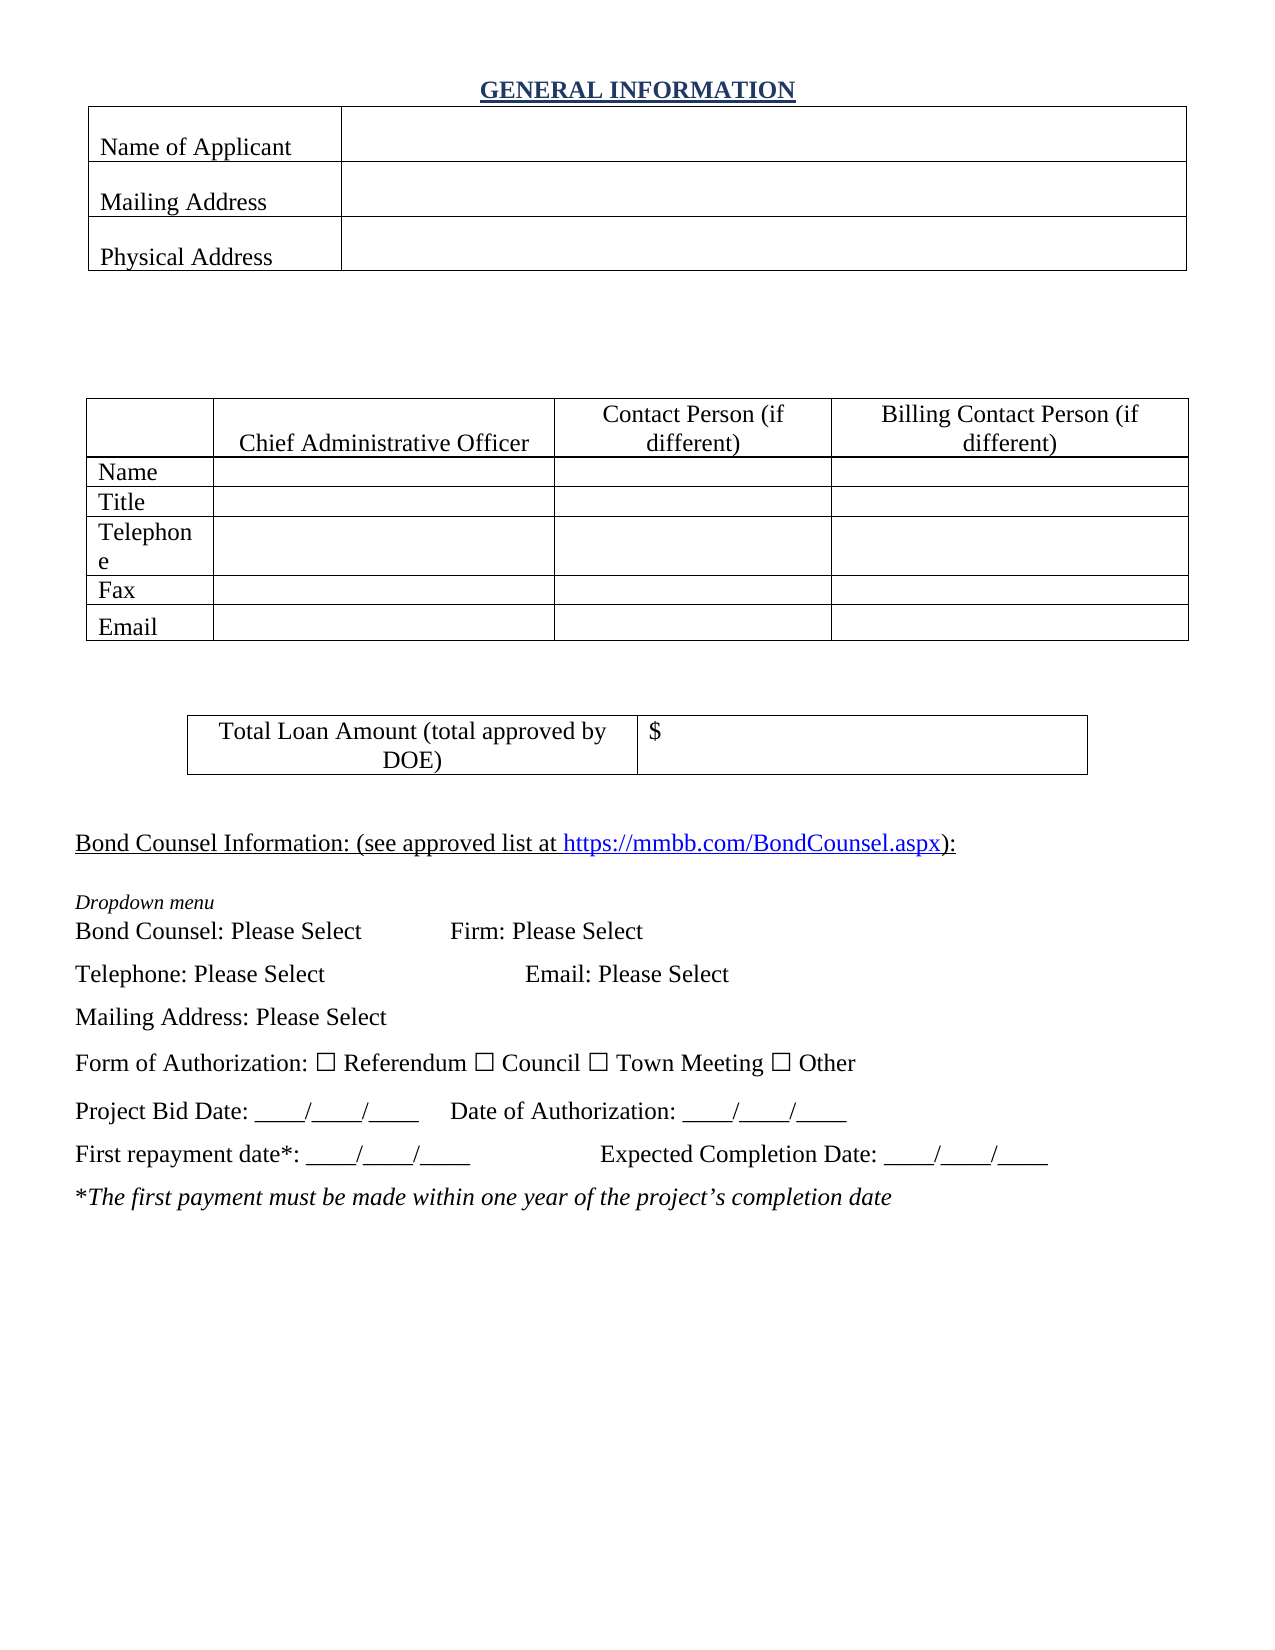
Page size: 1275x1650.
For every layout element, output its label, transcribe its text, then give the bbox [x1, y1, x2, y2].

text Mailing Address: [75, 1002, 1200, 1031]
table_cell Mailing Address [89, 162, 341, 216]
table_cell Title [87, 487, 213, 516]
text First repayment date*: ____/____/____ Expected Completion Date: ____/____/____ [75, 1139, 1200, 1168]
table_cell Physical Address [89, 217, 341, 270]
table_header Name of Applicant [89, 107, 341, 161]
table_header [87, 399, 213, 456]
table_cell [214, 487, 554, 516]
table_cell [214, 605, 554, 640]
table_cell Fax [87, 576, 213, 604]
subtitle GENERAL INFORMATION [75, 75, 1200, 104]
table_cell [832, 458, 1188, 486]
text Bond Counsel: Firm: [75, 916, 1200, 944]
table_cell [555, 458, 831, 486]
text Bond Counsel Information: (see approved list at https://mmbb.com/BondCounsel.aspx): [75, 828, 1200, 856]
table_cell Name [87, 458, 213, 486]
table_cell [214, 458, 554, 486]
table_header Total Loan Amount (total approved by DOE) [188, 716, 637, 774]
text *The first payment must be made within one year of the project’s completion date [75, 1182, 1200, 1211]
table_header Billing Contact Person (if different) [832, 399, 1188, 456]
table_cell [342, 217, 1186, 270]
text Dropdown menu [75, 890, 1200, 914]
table_cell [832, 517, 1188, 574]
table_cell [214, 517, 554, 574]
table_header Contact Person (if different) [555, 399, 831, 456]
text Telephone: Email: [75, 959, 1200, 988]
table_cell [832, 576, 1188, 604]
table_cell Email [87, 605, 213, 640]
table_cell Telephone [87, 517, 213, 574]
table_header Chief Administrative Officer [214, 399, 554, 456]
table_cell [832, 605, 1188, 640]
table_cell [555, 517, 831, 574]
table_header [342, 107, 1186, 161]
table_cell [555, 487, 831, 516]
table_header $ [638, 716, 1087, 774]
table_cell [555, 605, 831, 640]
text Form of Authorization: Referendum Council Town Meeting Other [75, 1045, 1200, 1079]
text Project Bid Date: ____/____/____ Date of Authorization: ____/____/____ [75, 1096, 1200, 1125]
table_cell [832, 487, 1188, 516]
table_cell [214, 576, 554, 604]
table_cell [342, 162, 1186, 216]
table_cell [555, 576, 831, 604]
